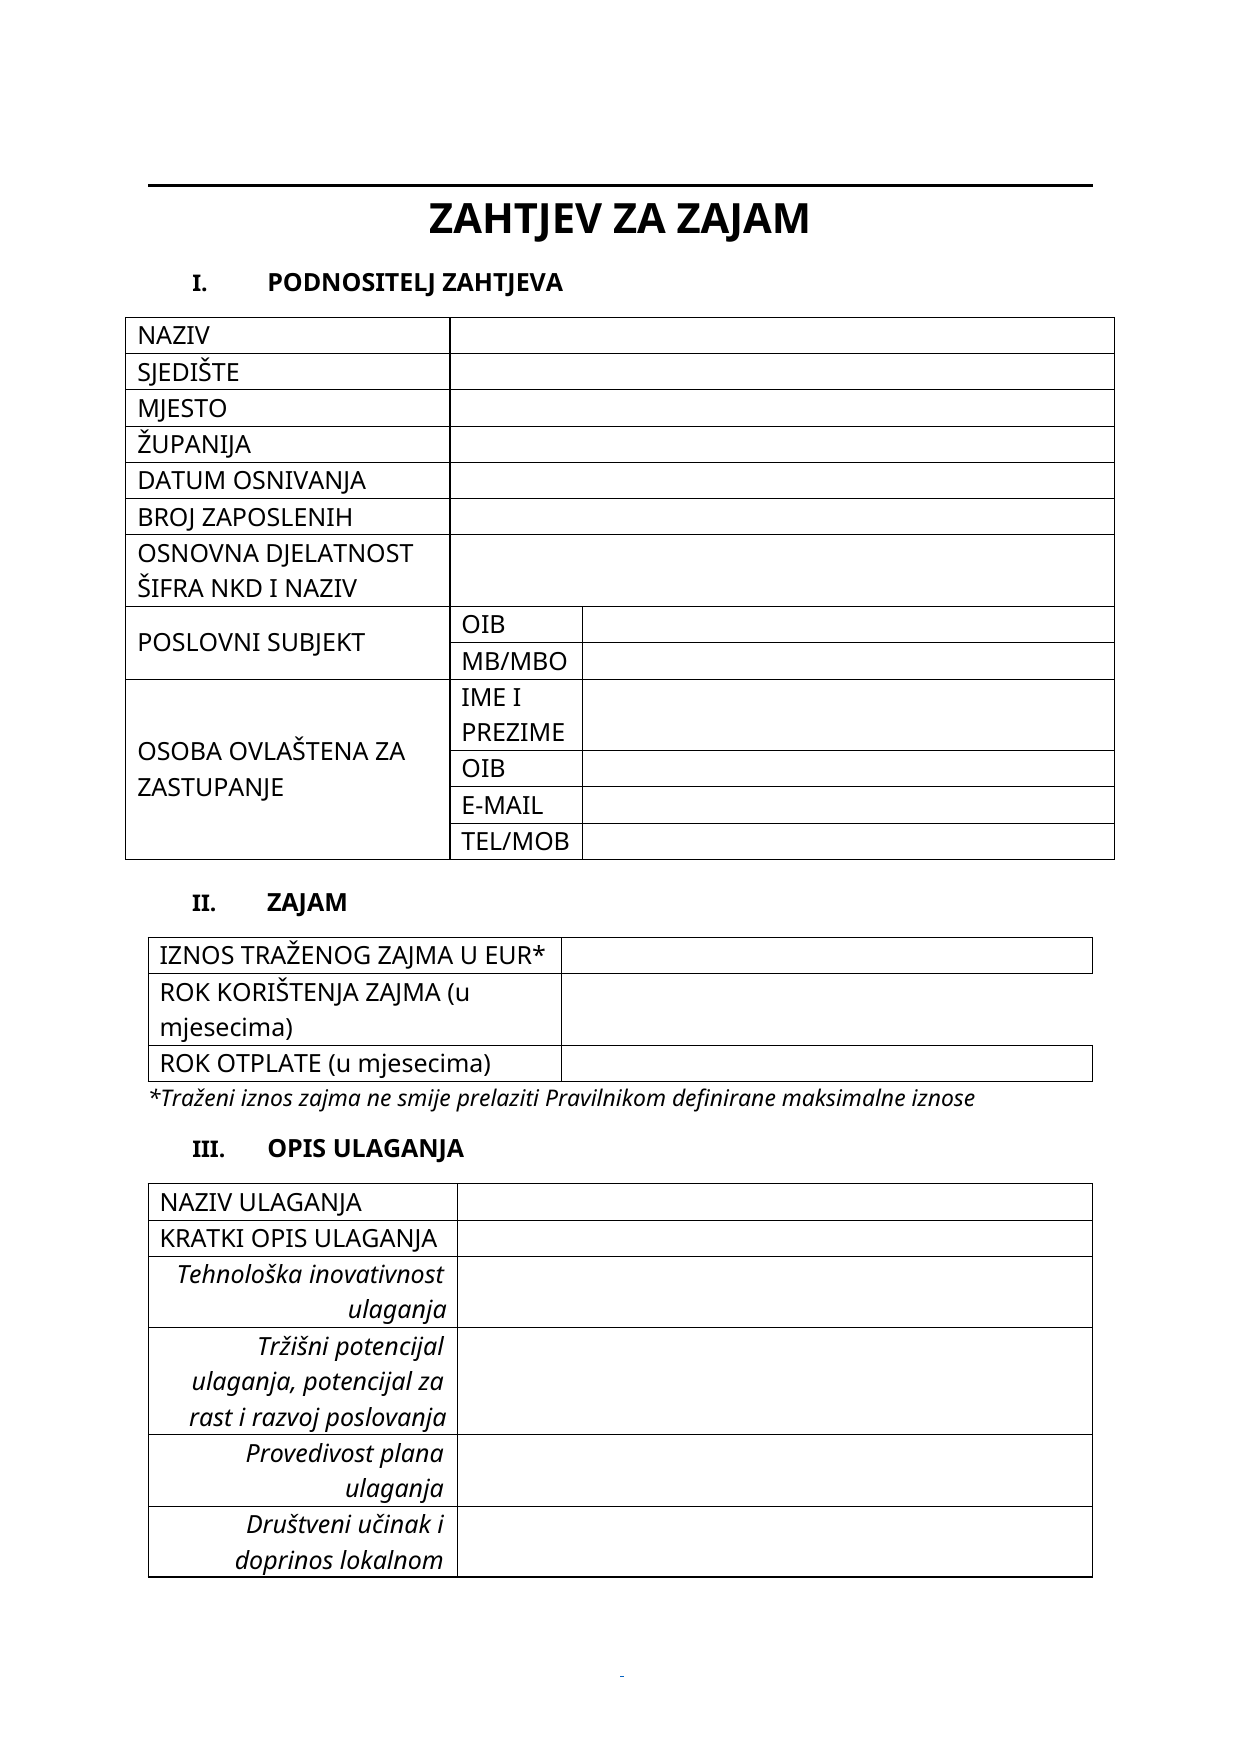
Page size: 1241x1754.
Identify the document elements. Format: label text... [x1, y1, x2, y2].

table_cell [583, 787, 1114, 822]
list ZAJAM [192, 885, 1093, 919]
table_cell [451, 499, 1114, 534]
table_cell [458, 1507, 1092, 1576]
table_cell [583, 751, 1114, 786]
table_cell [562, 974, 586, 1045]
table_header NAZIV ULAGANJA [149, 1184, 457, 1219]
table_cell SJEDIŠTE [126, 354, 449, 389]
table_cell [562, 1046, 1092, 1081]
table_cell DATUM OSNIVANJA [126, 463, 449, 498]
table_cell BROJ ZAPOSLENIH [126, 499, 449, 534]
table_header [562, 938, 1092, 973]
table_cell ROK OTPLATE (u mjesecima) [149, 1046, 561, 1081]
table_cell IME I PREZIME [451, 680, 582, 750]
list OPIS ULAGANJA [192, 1131, 1093, 1165]
table_cell POSLOVNI SUBJEKT [126, 607, 449, 678]
table_cell Tržišni potencijal ulaganja, potencijal za rast i razvoj poslovanja [149, 1328, 457, 1434]
table_cell [583, 824, 1114, 859]
table_header [458, 1184, 1092, 1219]
table_cell [583, 607, 1114, 642]
table_cell [583, 643, 1114, 678]
table_header NAZIV [126, 318, 449, 353]
table_cell ROK KORIŠTENJA ZAJMA (u mjesecima) [149, 974, 561, 1045]
table_header IZNOS TRAŽENOG ZAJMA U EUR* [149, 938, 561, 973]
table_cell MB/MBO [451, 643, 582, 678]
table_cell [149, 1507, 457, 1576]
table_cell KRATKI OPIS ULAGANJA [149, 1221, 457, 1256]
table_cell E-MAIL [451, 787, 582, 822]
table_cell [458, 1435, 1092, 1506]
table_cell [451, 463, 1114, 498]
table_cell [458, 1221, 1092, 1256]
text *Traženi iznos zajma ne smije prelaziti Pravilnikom definirane maksimalne iznose [148, 1082, 1093, 1113]
table_cell Tehnološka inovativnost ulaganja [149, 1257, 457, 1327]
table_cell [458, 1257, 1092, 1327]
table_cell [458, 1328, 1092, 1434]
table_cell OSNOVNA DJELATNOST ŠIFRA NKD I NAZIV [126, 535, 449, 606]
table_cell Provedivost plana ulaganja [149, 1435, 457, 1506]
table_header [451, 318, 1114, 353]
text ZAHTJEV ZA ZAJAM [148, 188, 1093, 245]
table_cell MJESTO [126, 390, 449, 426]
table_cell OIB [451, 751, 582, 786]
table_cell [451, 427, 1114, 462]
table_cell TEL/MOB [451, 824, 582, 859]
table_cell OIB [451, 607, 582, 642]
list PODNOSITELJ ZAHTJEVA [192, 265, 1093, 299]
table_cell [451, 390, 1114, 426]
table_cell [451, 354, 1114, 389]
table_cell ŽUPANIJA [126, 427, 449, 462]
table_cell [451, 535, 1114, 606]
table_cell OSOBA OVLAŠTENA ZA ZASTUPANJE [126, 680, 449, 859]
table_cell [583, 680, 1114, 750]
